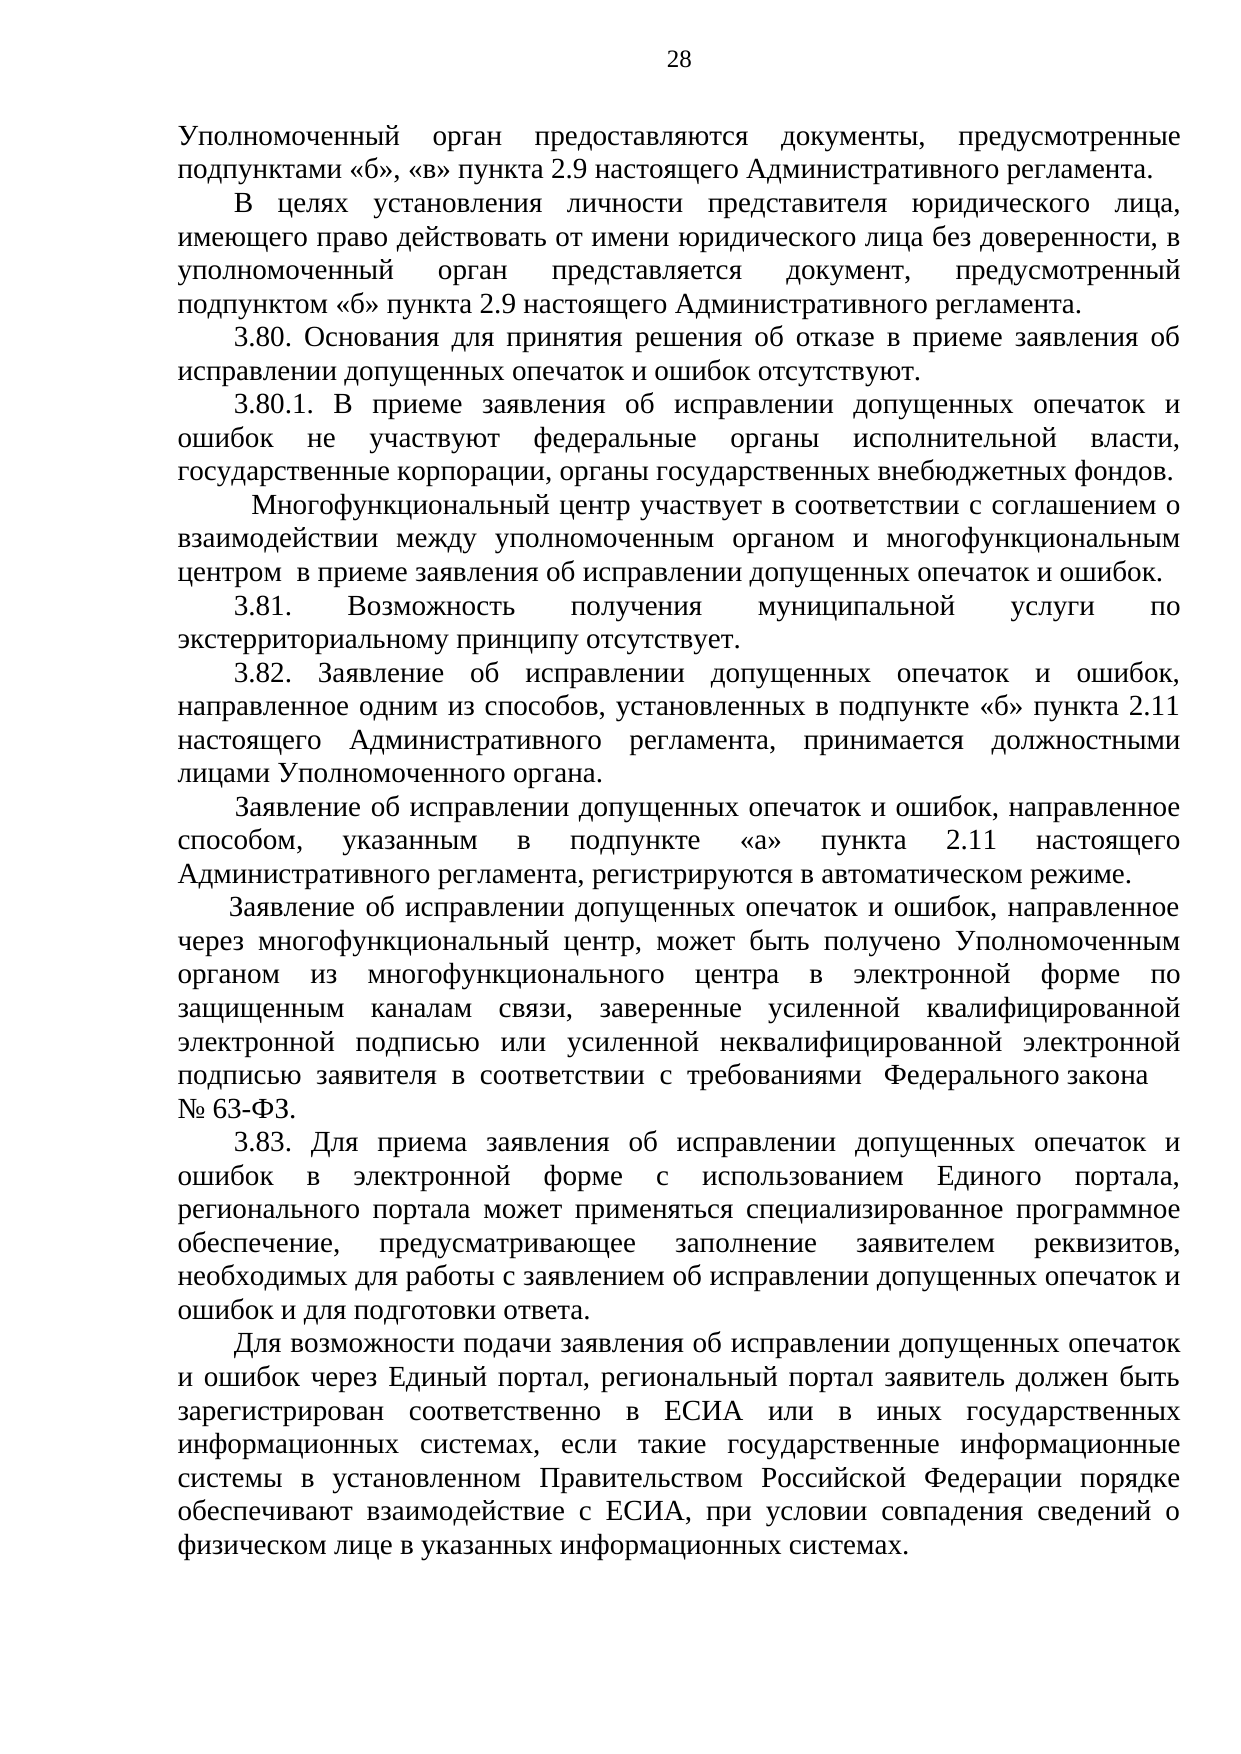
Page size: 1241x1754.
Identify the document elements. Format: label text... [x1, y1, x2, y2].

text В целях установления личности представителя юридического лица, имеющего право действовать от имени юридического лица без доверенности, в уполномоченный орган представляется документ, предусмотренный подпунктом «б» пункта 2.9 настоящего Административного регламента. [177, 185, 1181, 319]
text 3.81. Возможность получения муниципальной услуги по экстерриториальному принципу отсутствует. [177, 588, 1181, 655]
text № 63-ФЗ. [177, 1091, 1181, 1124]
text 3.82. Заявление об исправлении допущенных опечаток и ошибок, направленное одним из способов, установленных в подпункте «б» пункта 2.11 настоящего Административного регламента, принимается должностными лицами Уполномоченного органа. [177, 655, 1181, 789]
text 3.80. Основания для принятия решения об отказе в приеме заявления об исправлении допущенных опечаток и ошибок отсутствуют. [177, 319, 1181, 386]
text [177, 118, 1181, 185]
text Для возможности подачи заявления об исправлении допущенных опечаток и ошибок через Единый портал, региональный портал заявитель должен быть зарегистрирован соответственно в ЕСИА или в иных государственных информационных системах, если такие государственные информационные системы в установленном Правительством Российской Федерации порядке обеспечивают взаимодействие с ЕСИА, при условии совпадения сведений о физическом лице в указанных информационных системах. [177, 1326, 1181, 1560]
text Многофункциональный центр участвует в соответствии с соглашением о взаимодействии между уполномоченным органом и многофункциональным центром в приеме заявления об исправлении допущенных опечаток и ошибок. [177, 487, 1181, 588]
text 3.83. Для приема заявления об исправлении допущенных опечаток и ошибок в электронной форме с использованием Единого портала, регионального портала может применяться специализированное программное обеспечение, предусматривающее заполнение заявителем реквизитов, необходимых для работы с заявлением об исправлении допущенных опечаток и ошибок и для подготовки ответа. [177, 1124, 1181, 1326]
text Заявление об исправлении допущенных опечаток и ошибок, направленное способом, указанным в подпункте «а» пункта 2.11 настоящего Административного регламента, регистрируются в автоматическом режиме. [177, 789, 1181, 889]
text 3.80.1. В приеме заявления об исправлении допущенных опечаток и ошибок не участвуют федеральные органы исполнительной власти, государственные корпорации, органы государственных внебюджетных фондов. [177, 386, 1181, 487]
text Заявление об исправлении допущенных опечаток и ошибок, направленное через многофункциональный центр, может быть получено Уполномоченным органом из многофункционального центра в электронной форме по защищенным каналам связи, заверенные усиленной квалифицированной электронной подписью или усиленной неквалифицированной электронной подписью заявителя в соответствии с требованиями Федерального закона [177, 889, 1181, 1091]
